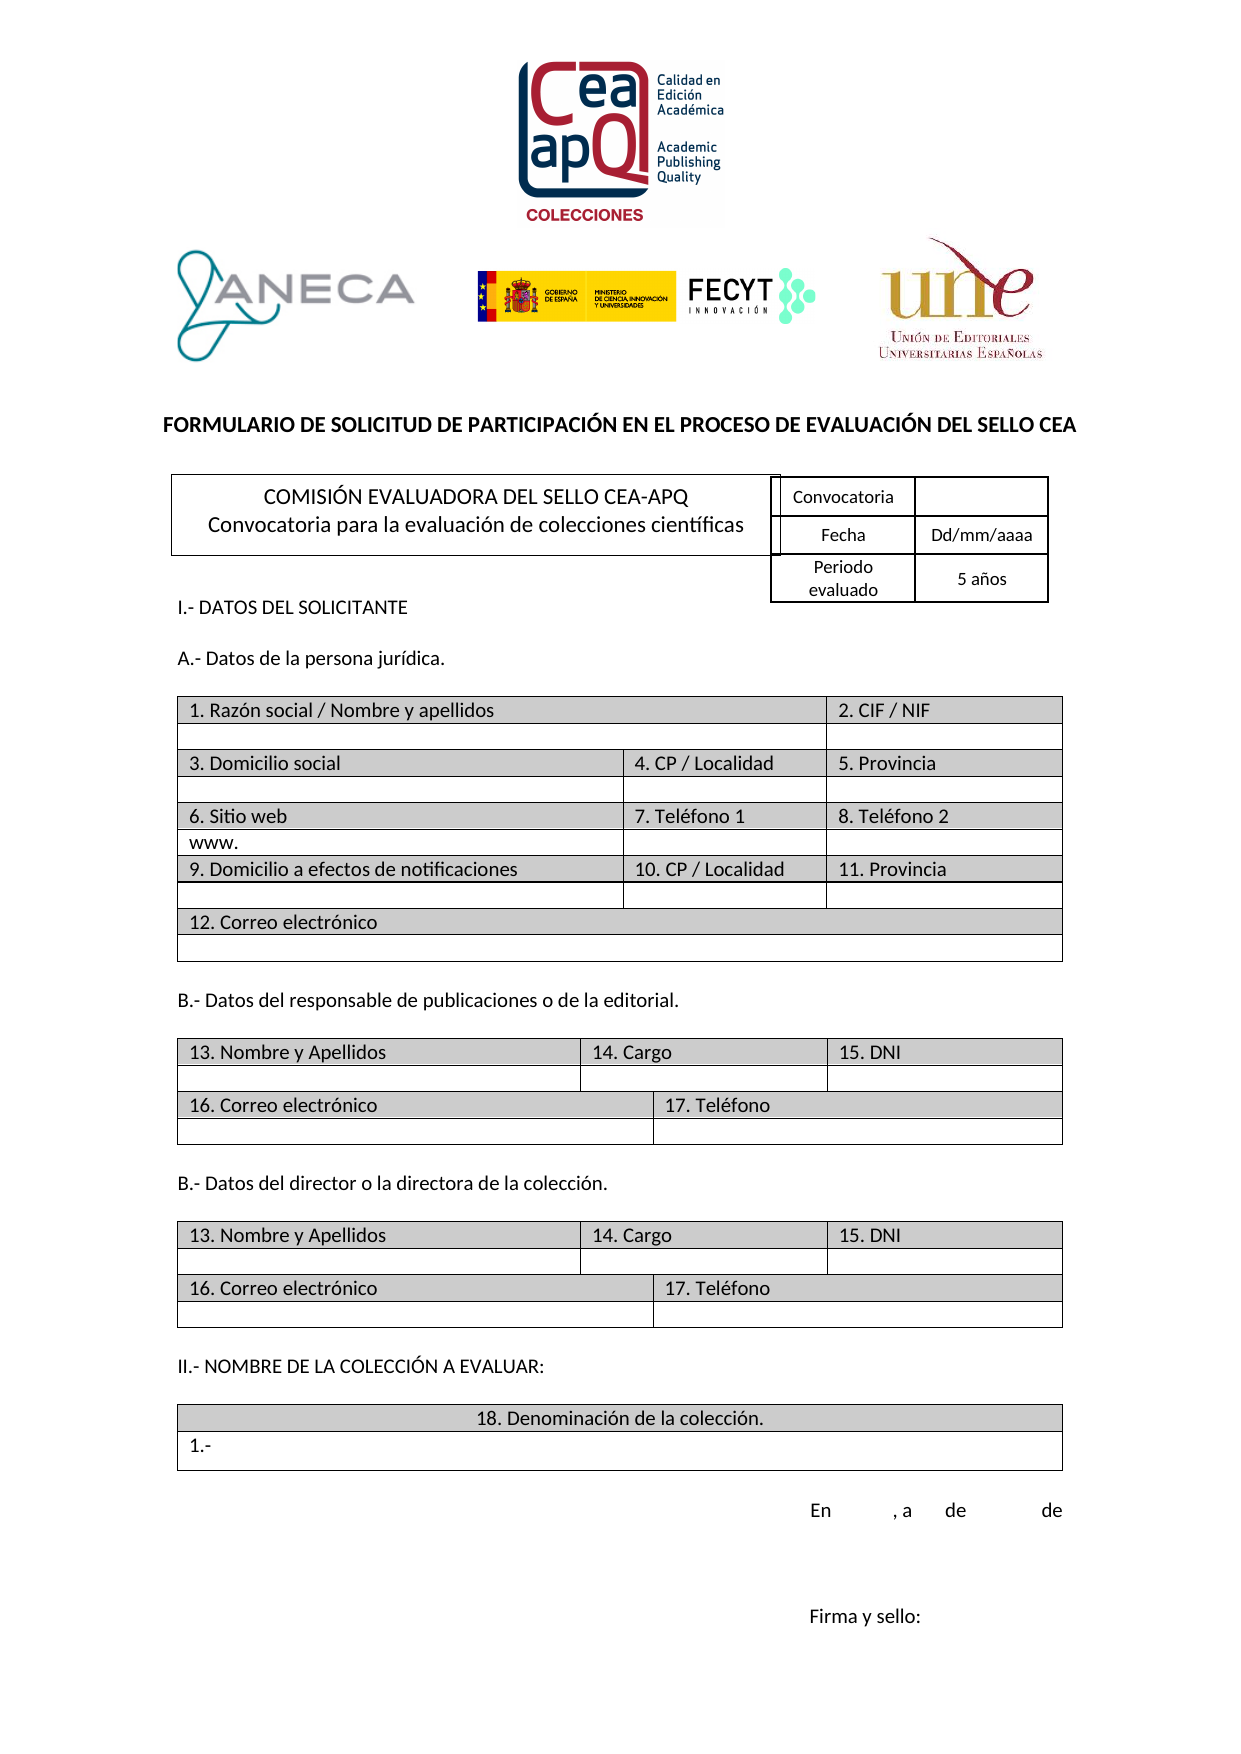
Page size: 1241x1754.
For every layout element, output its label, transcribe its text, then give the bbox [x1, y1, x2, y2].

table_header 14. Cargo [581, 1222, 827, 1248]
picture [177, 247, 418, 364]
table_cell [581, 1249, 827, 1274]
table_cell 10. CP / Localidad [624, 856, 826, 881]
table_cell [828, 1066, 1062, 1091]
table_cell [178, 1119, 653, 1144]
table_cell [654, 1302, 1062, 1327]
table_cell [624, 883, 826, 908]
table_cell Dd/mm/aaaa [916, 517, 1047, 553]
table_cell Periodo evaluado [772, 555, 914, 601]
table_cell [827, 830, 1062, 855]
table_header 18. Denominación de la colección. [178, 1405, 1062, 1431]
table_cell 6. Sitio web [178, 803, 623, 828]
table_header [916, 478, 1047, 515]
text II.- NOMBRE DE LA COLECCIÓN A EVALUAR: [177, 1353, 1063, 1379]
table_cell [178, 935, 1062, 961]
picture [516, 60, 725, 228]
table_cell 9. Domicilio a efectos de notificaciones [178, 856, 623, 881]
table_cell [178, 777, 623, 802]
picture [866, 228, 1053, 371]
table_cell 3. Domicilio social [178, 750, 623, 776]
table_cell 12. Correo electrónico [178, 909, 1062, 934]
text FORMULARIO DE SOLICITUD DE PARTICIPACIÓN EN EL PROCESO DE EVALUACIÓN DEL SELLO CEA [148, 410, 1093, 438]
table_cell [624, 830, 826, 855]
text I.- DATOS DEL SOLICITANTE [177, 594, 1063, 620]
table_cell [178, 883, 623, 908]
table_cell [581, 1066, 827, 1091]
table_cell 16. Correo electrónico [178, 1275, 653, 1301]
table_header 13. Nombre y Apellidos [178, 1222, 580, 1248]
table_cell 5. Provincia [827, 750, 1062, 776]
text En , a de de [177, 1497, 1063, 1522]
text B.- Datos del responsable de publicaciones o de la editorial. [177, 987, 1063, 1013]
table_header 2. CIF / NIF [827, 697, 1062, 723]
table_header 15. DNI [828, 1039, 1062, 1064]
table_header 13. Nombre y Apellidos [178, 1039, 580, 1064]
table_cell [828, 1249, 1062, 1274]
text A.- Datos de la persona jurídica. [177, 645, 1063, 671]
table_cell 7. Teléfono 1 [624, 803, 826, 828]
table_cell [654, 1119, 1062, 1144]
text Firma y sello: [767, 1604, 1063, 1629]
table_cell 8. Teléfono 2 [827, 803, 1062, 828]
table_header 14. Cargo [581, 1039, 827, 1064]
table_cell [178, 1302, 653, 1327]
picture [477, 268, 816, 324]
table_cell Fecha [772, 517, 914, 553]
table_cell [178, 724, 826, 749]
table_header 1. Razón social / Nombre y apellidos [178, 697, 826, 723]
table_header Convocatoria [772, 478, 914, 515]
text B.- Datos del director o la directora de la colección. [177, 1170, 1063, 1196]
table_cell 16. Correo electrónico [178, 1092, 653, 1117]
table_cell 5 años [916, 555, 1047, 601]
table_cell [827, 883, 1062, 908]
table_cell 1.- [178, 1432, 1062, 1470]
table_cell [178, 1249, 580, 1274]
table_cell 17. Teléfono [654, 1092, 1062, 1117]
table_cell 4. CP / Localidad [624, 750, 826, 776]
table_cell [624, 777, 826, 802]
table_cell 17. Teléfono [654, 1275, 1062, 1301]
table_cell [178, 1066, 580, 1091]
table_cell [827, 724, 1062, 749]
table_cell [827, 777, 1062, 802]
table_cell www. [178, 830, 623, 855]
table_header 15. DNI [828, 1222, 1062, 1248]
table_cell 11. Provincia [827, 856, 1062, 881]
